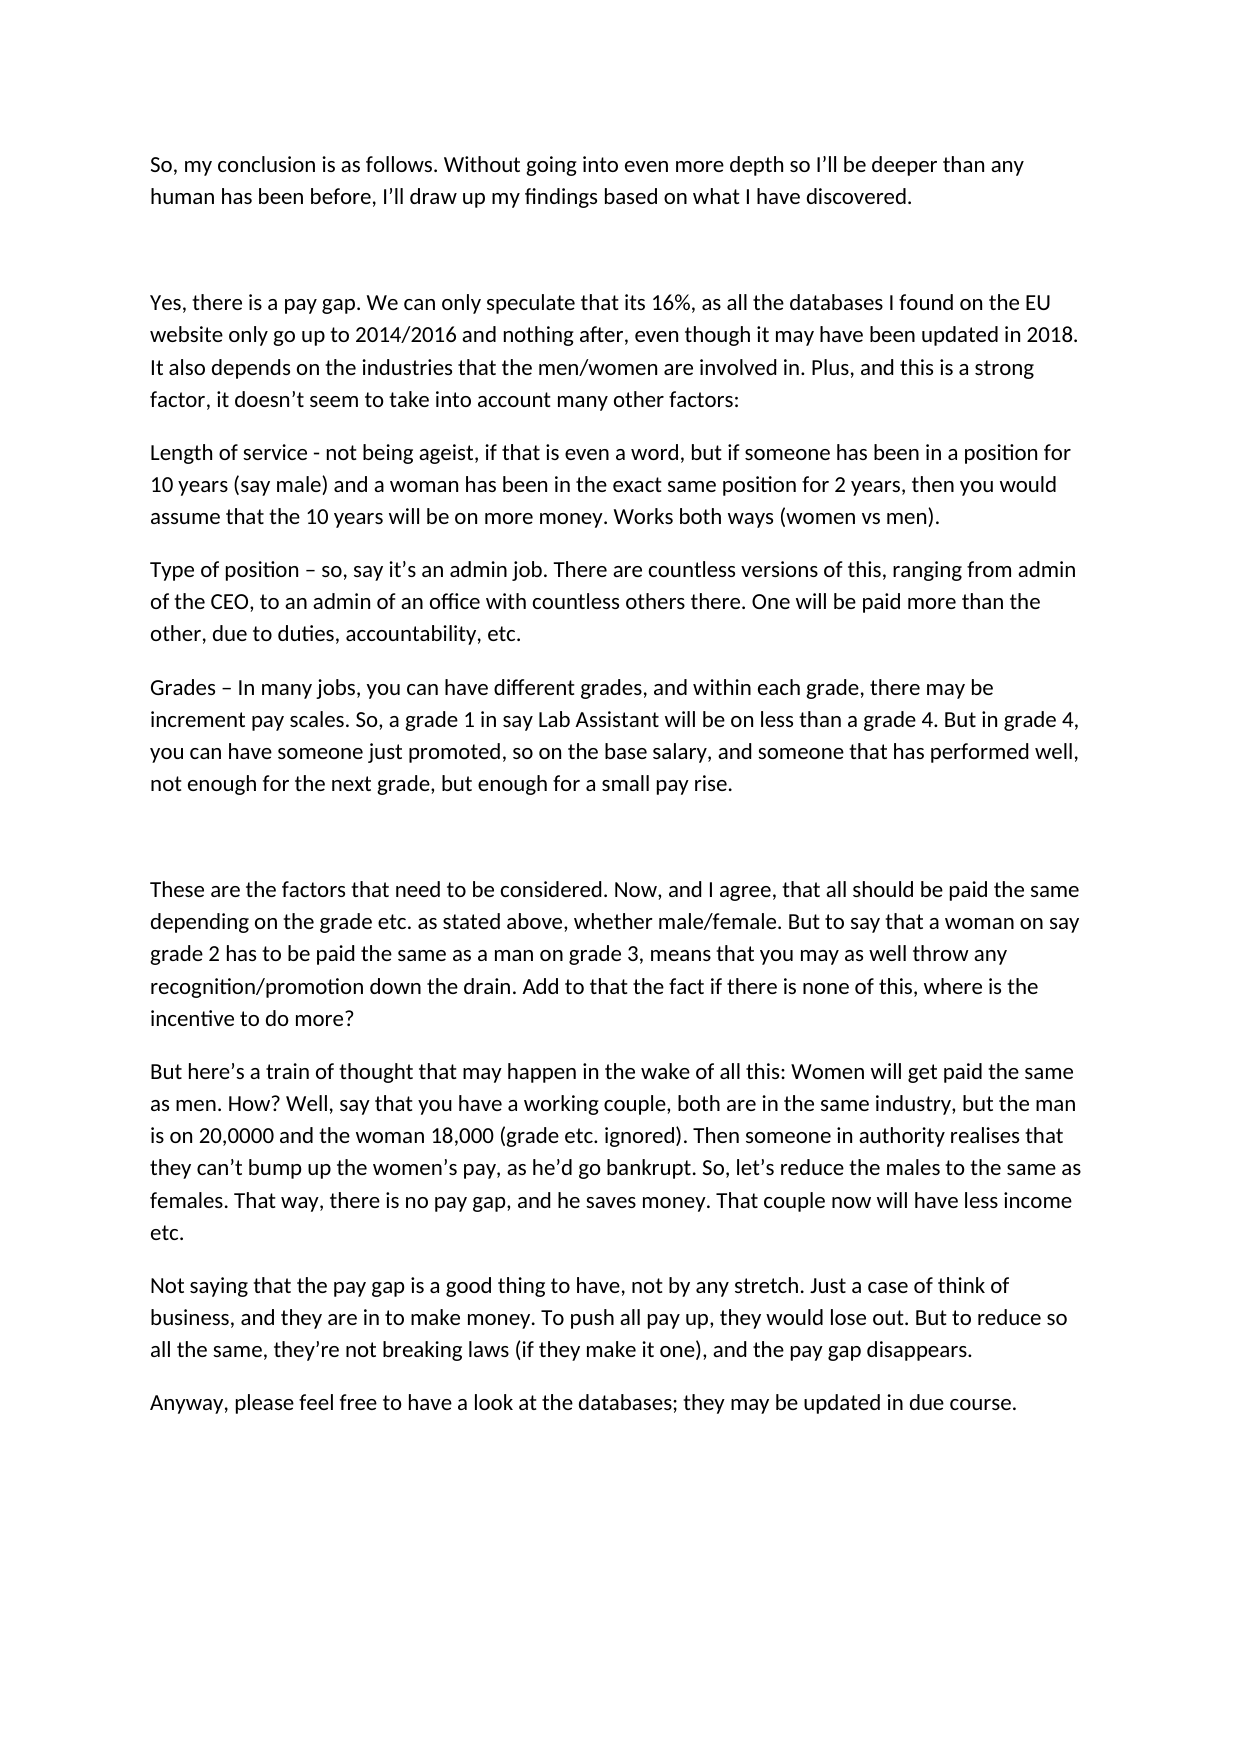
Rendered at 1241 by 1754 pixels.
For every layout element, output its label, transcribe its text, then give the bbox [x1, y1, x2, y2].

text But here’s a train of thought that may happen in the wake of all this: Women will get paid the same as men. How? Well, say that you have a working couple, both are in the same industry, but the man is on 20,0000 and the woman 18,000 (grade etc. ignored). Then someone in authority realises that they can’t bump up the women’s pay, as he’d go bankrupt. So, let’s reduce the males to the same as females. That way, there is no pay gap, and he saves money. That couple now will have less income etc. [150, 1057, 1090, 1246]
text Type of position – so, say it’s an admin job. There are countless versions of this, ranging from admin of the CEO, to an admin of an office with countless others there. One will be paid more than the other, due to duties, accountability, etc. [150, 555, 1090, 648]
text Length of service - not being ageist, if that is even a word, but if someone has been in a position for 10 years (say male) and a woman has been in the exact same position for 2 years, then you would assume that the 10 years will be on more money. Works both ways (women vs men). [150, 438, 1090, 530]
text Grades – In many jobs, you can have different grades, and within each grade, there may be increment pay scales. So, a grade 1 in say Lab Assistant will be on less than a grade 4. But in grade 4, you can have someone just promoted, so on the base salary, and someone that has performed well, not enough for the next grade, but enough for a small pay rise. [150, 673, 1090, 797]
text So, my conclusion is as follows. Without going into even more depth so I’ll be deeper than any human has been before, I’ll draw up my findings based on what I have discovered. [150, 150, 1090, 210]
text Yes, there is a pay gap. We can only speculate that its 16%, as all the databases I found on the EU website only go up to 2014/2016 and nothing after, even though it may have been updated in 2018. It also depends on the industries that the men/women are involved in. Plus, and this is a strong factor, it doesn’t seem to take into account many other factors: [150, 288, 1090, 413]
text Not saying that the pay gap is a good thing to have, not by any stretch. Just a case of think of business, and they are in to make money. To push all pay up, they would lose out. But to reduce so all the same, they’re not breaking laws (if they make it one), and the pay gap disappears. [150, 1271, 1090, 1363]
text These are the factors that need to be considered. Now, and I agree, that all should be paid the same depending on the grade etc. as stated above, whether male/female. But to say that a woman on say grade 2 has to be paid the same as a man on grade 3, means that you may as well throw any recognition/promotion down the drain. Add to that the fact if there is none of this, where is the incentive to do more? [150, 875, 1090, 1032]
text Anyway, please feel free to have a look at the databases; they may be updated in due course. [150, 1388, 1090, 1416]
